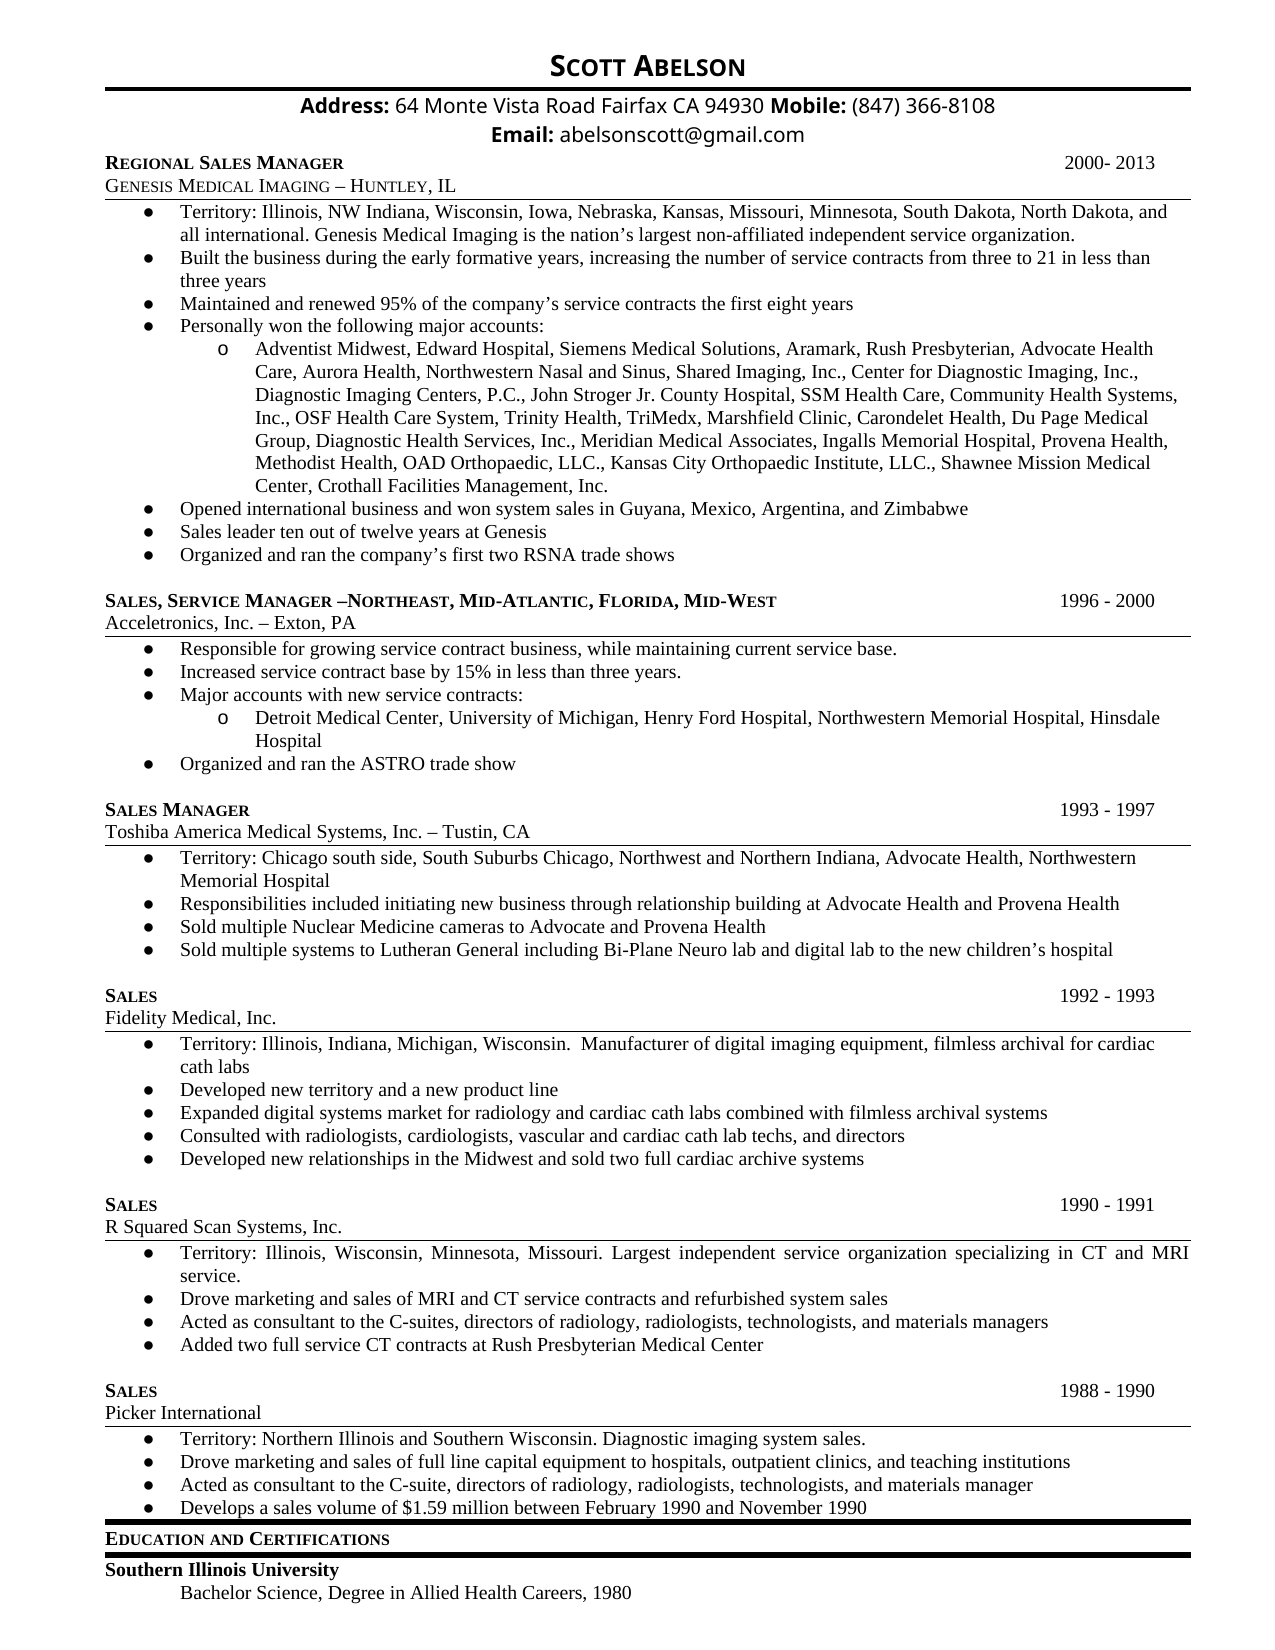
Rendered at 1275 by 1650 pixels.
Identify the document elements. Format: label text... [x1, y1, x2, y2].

list Detroit Medical Center, University of Michigan, Henry Ford Hospital, Northwestern Memorial Hospital, Hinsdale Hospital [217, 706, 1191, 752]
list Territory: Illinois, Indiana, Michigan, Wisconsin. Manufacturer of digital imaging equipment, filmless archival for cardiac cath labs [142, 1032, 1191, 1078]
list Territory: Chicago south side, South Suburbs Chicago, Northwest and Northern Indiana, Advocate Health, Northwestern Memorial Hospital [142, 846, 1191, 892]
text Sales Manager 1993 - 1997 [105, 797, 1191, 820]
text Sales 1992 - 1993 [105, 983, 1191, 1006]
text Education and Certifications [105, 1525, 1191, 1552]
list Territory: Illinois, NW Indiana, Wisconsin, Iowa, Nebraska, Kansas, Missouri, Minnesota, South Dakota, North Dakota, and all international. Genesis Medical Imaging is the nation’s largest non-affiliated independent service organization. [142, 200, 1191, 246]
list Acted as consultant to the C-suites, directors of radiology, radiologists, technologists, and materials managers [142, 1310, 1191, 1333]
list Added two full service CT contracts at Rush Presbyterian Medical Center [142, 1333, 1191, 1356]
list Developed new relationships in the Midwest and sold two full cardiac archive systems [142, 1147, 1191, 1170]
list Drove marketing and sales of MRI and CT service contracts and refurbished system sales [142, 1287, 1191, 1310]
list Organized and ran the ASTRO trade show [142, 752, 1191, 775]
text Sales 1990 - 1991 [105, 1192, 1191, 1215]
list Increased service contract base by 15% in less than three years. [142, 660, 1191, 683]
text Genesis Medical Imaging – Huntley, IL [105, 174, 1191, 199]
list Opened international business and won system sales in Guyana, Mexico, Argentina, and Zimbabwe [142, 497, 1191, 520]
list Organized and ran the company’s first two RSNA trade shows [142, 543, 1191, 566]
list Acted as consultant to the C-suite, directors of radiology, radiologists, technologists, and materials manager [142, 1473, 1191, 1496]
list Territory: Northern Illinois and Southern Wisconsin. Diagnostic imaging system sales. [142, 1427, 1191, 1450]
list Sales leader ten out of twelve years at Genesis [142, 520, 1191, 543]
text Southern Illinois University [105, 1558, 1191, 1581]
text Fidelity Medical, Inc. [105, 1006, 1191, 1031]
text Picker International [105, 1401, 1191, 1426]
text Acceletronics, Inc. – Exton, PA [105, 611, 1191, 636]
list Developed new territory and a new product line [142, 1078, 1191, 1101]
list Sold multiple Nuclear Medicine cameras to Advocate and Provena Health [142, 915, 1191, 938]
list Sold multiple systems to Lutheran General including Bi-Plane Neuro lab and digital lab to the new children’s hospital [142, 938, 1191, 961]
text Sales, Service Manager –Northeast, Mid-Atlantic, Florida, Mid-West 1996 - 2000 [105, 588, 1191, 611]
list Major accounts with new service contracts: [142, 683, 1191, 706]
list Territory: Illinois, Wisconsin, Minnesota, Missouri. Largest independent service organization specializing in CT and MRI service. [142, 1241, 1191, 1287]
text Toshiba America Medical Systems, Inc. – Tustin, CA [105, 820, 1191, 845]
list Develops a sales volume of $1.59 million between February 1990 and November 1990 [142, 1496, 1191, 1519]
text Bachelor Science, Degree in Allied Health Careers, 1980 [105, 1581, 1191, 1604]
text Sales 1988 - 1990 [105, 1378, 1191, 1401]
list Consulted with radiologists, cardiologists, vascular and cardiac cath lab techs, and directors [142, 1124, 1191, 1147]
list Built the business during the early formative years, increasing the number of service contracts from three to 21 in less than three years [142, 246, 1191, 291]
text R Squared Scan Systems, Inc. [105, 1215, 1191, 1240]
list Maintained and renewed 95% of the company’s service contracts the first eight years [142, 291, 1191, 314]
text Regional Sales Manager 2000- 2013 [105, 151, 1191, 174]
list Responsibilities included initiating new business through relationship building at Advocate Health and Provena Health [142, 892, 1191, 915]
list Expanded digital systems market for radiology and cardiac cath labs combined with filmless archival systems [142, 1101, 1191, 1124]
list Drove marketing and sales of full line capital equipment to hospitals, outpatient clinics, and teaching institutions [142, 1450, 1191, 1473]
list Responsible for growing service contract business, while maintaining current service base. [142, 637, 1191, 660]
list Adventist Midwest, Edward Hospital, Siemens Medical Solutions, Aramark, Rush Presbyterian, Advocate Health Care, Aurora Health, Northwestern Nasal and Sinus, Shared Imaging, Inc., Center for Diagnostic Imaging, Inc., Diagnostic Imaging Centers, P.C., John Stroger Jr. County Hospital, SSM Health Care, Community Health Systems, Inc., OSF Health Care System, Trinity Health, TriMedx, Marshfield Clinic, Carondelet Health, Du Page Medical Group, Diagnostic Health Services, Inc., Meridian Medical Associates, Ingalls Memorial Hospital, Provena Health, Methodist Health, OAD Orthopaedic, LLC., Kansas City Orthopaedic Institute, LLC., Shawnee Mission Medical Center, Crothall Facilities Management, Inc. [217, 337, 1191, 497]
list Personally won the following major accounts: [142, 314, 1191, 337]
